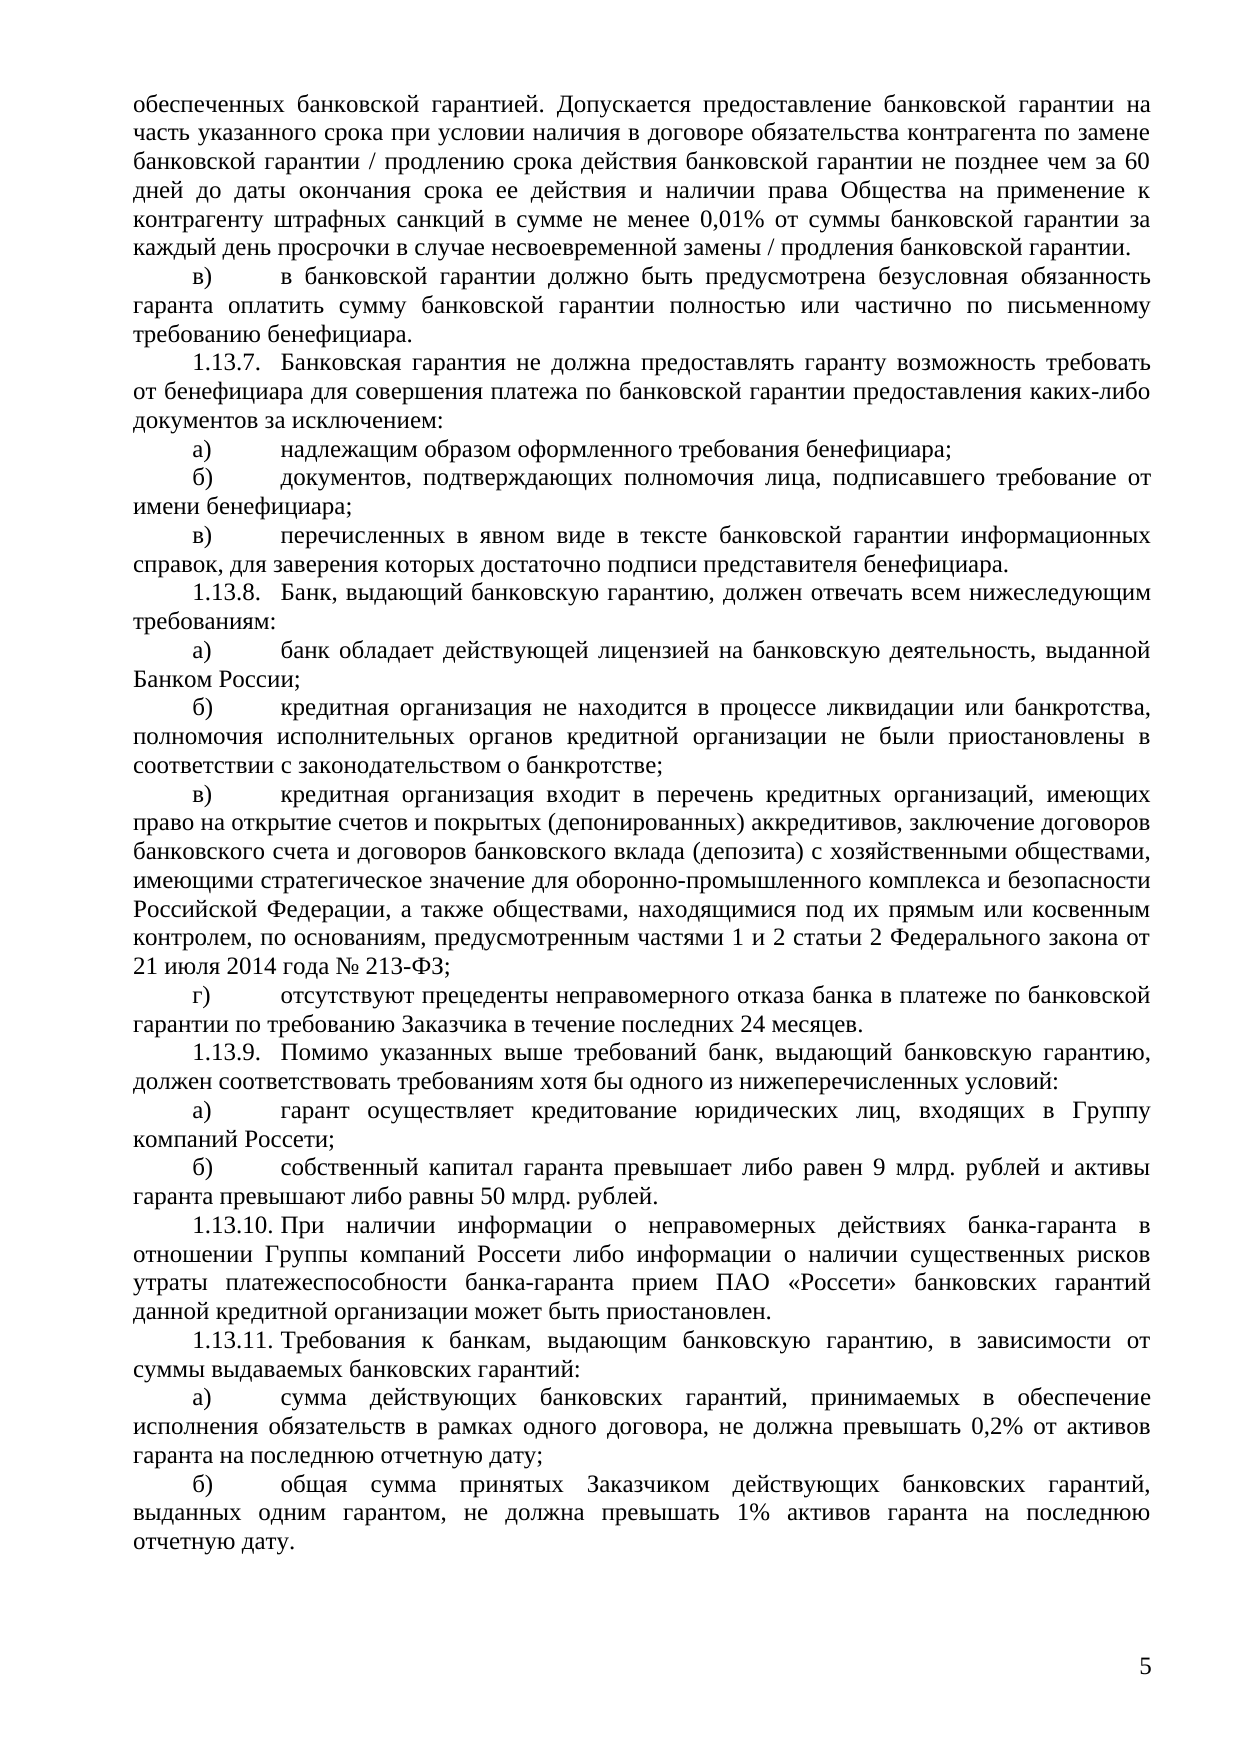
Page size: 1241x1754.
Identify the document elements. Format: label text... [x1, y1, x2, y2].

list гарант осуществляет кредитование юридических лиц, входящих в Группу компаний Россети; [133, 1095, 1152, 1152]
list Банковская гарантия не должна предоставлять гаранту возможность требовать от бенефициара для совершения платежа по банковской гарантии предоставления каких-либо документов за исключением: [133, 347, 1152, 434]
list кредитная организация входит в перечень кредитных организаций, имеющих право на открытие счетов и покрытых (депонированных) аккредитивов, заключение договоров банковского счета и договоров банковского вклада (депозита) с хозяйственными обществами, имеющими стратегическое значение для оборонно-промышленного комплекса и безопасности Российской Федерации, а также обществами, находящимися под их прямым или косвенным контролем, по основаниям, предусмотренным частями 1 и 2 статьи 2 Федерального закона от 21 июля 2014 года № 213-ФЗ; [133, 779, 1152, 980]
list Требования к банкам, выдающим банковскую гарантию, в зависимости от суммы выдаваемых банковских гарантий: [133, 1325, 1152, 1382]
list банк обладает действующей лицензией на банковскую деятельность, выданной Банком России; [133, 635, 1152, 692]
list Помимо указанных выше требований банк, выдающий банковскую гарантию, должен соответствовать требованиям хотя бы одного из нижеперечисленных условий: [133, 1037, 1152, 1095]
list в банковской гарантии должно быть предусмотрена безусловная обязанность гаранта оплатить сумму банковской гарантии полностью или частично по письменному требованию бенефициара. [133, 261, 1152, 347]
list документов, подтверждающих полномочия лица, подписавшего требование от имени бенефициара; [133, 462, 1152, 520]
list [133, 89, 1152, 261]
list Банк, выдающий банковскую гарантию, должен отвечать всем нижеследующим требованиям: [133, 577, 1152, 635]
list кредитная организация не находится в процессе ликвидации или банкротства, полномочия исполнительных органов кредитной организации не были приостановлены в соответствии с законодательством о банкротстве; [133, 692, 1152, 779]
list перечисленных в явном виде в тексте банковской гарантии информационных справок, для заверения которых достаточно подписи представителя бенефициара. [133, 520, 1152, 577]
list надлежащим образом оформленного требования бенефициара; [133, 434, 1152, 462]
list При наличии информации о неправомерных действиях банка-гаранта в отношении Группы компаний Россети либо информации о наличии существенных рисков утраты платежеспособности банка-гаранта прием ПАО «Россети» банковских гарантий данной кредитной организации может быть приостановлен. [133, 1210, 1152, 1325]
list общая сумма принятых Заказчиком действующих банковских гарантий, выданных одним гарантом, не должна превышать 1% активов гаранта на последнюю отчетную дату. [133, 1469, 1152, 1555]
list собственный капитал гаранта превышает либо равен 9 млрд. рублей и активы гаранта превышают либо равны 50 млрд. рублей. [133, 1152, 1152, 1210]
list сумма действующих банковских гарантий, принимаемых в обеспечение исполнения обязательств в рамках одного договора, не должна превышать 0,2% от активов гаранта на последнюю отчетную дату; [133, 1382, 1152, 1469]
list отсутствуют прецеденты неправомерного отказа банка в платеже по банковской гарантии по требованию Заказчика в течение последних 24 месяцев. [133, 980, 1152, 1037]
